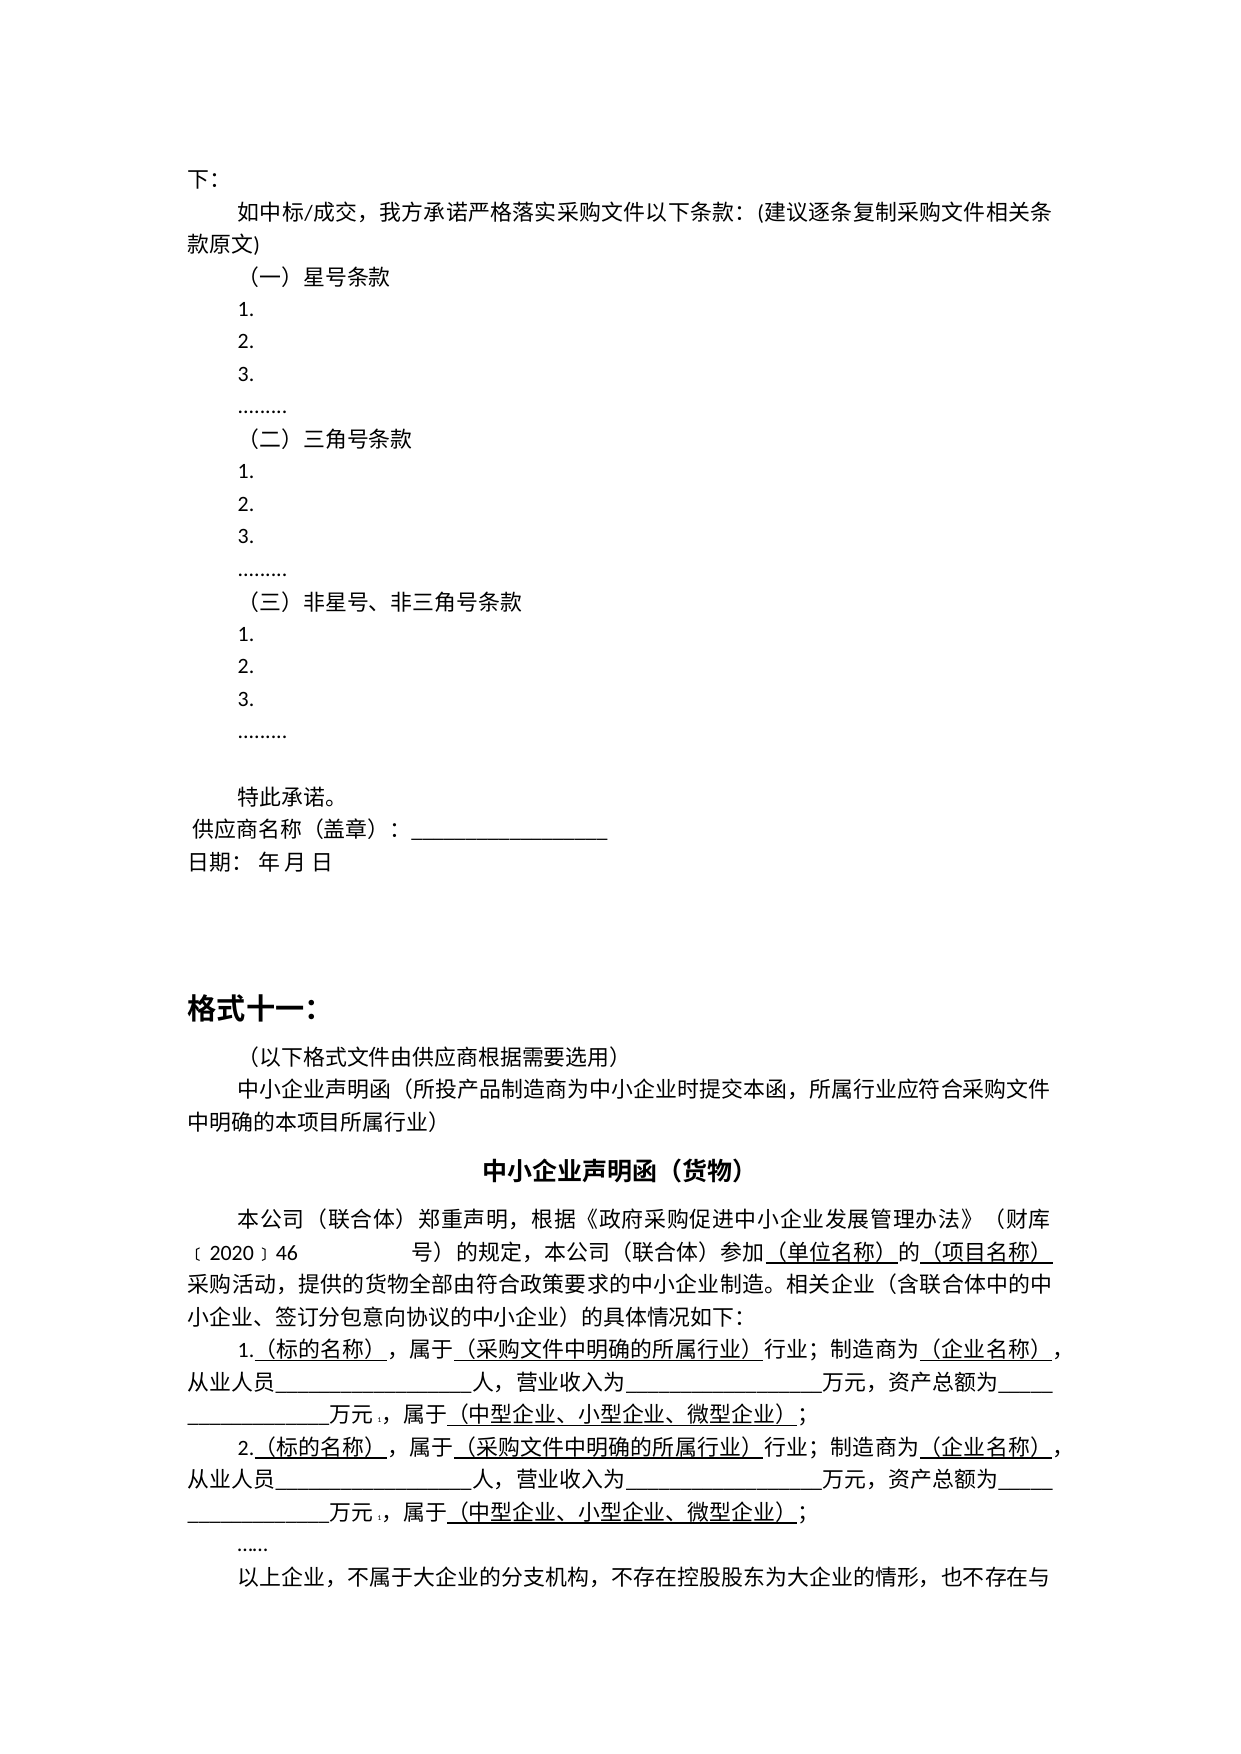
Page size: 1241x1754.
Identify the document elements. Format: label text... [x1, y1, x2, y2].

text 3. [187, 357, 1053, 389]
text 2. [187, 324, 1053, 357]
text 日期： 年 月 日 [187, 844, 1053, 877]
text 1. [187, 454, 1053, 487]
text 2. [187, 487, 1053, 519]
text 1.（标的名称），属于（采购文件中明确的所属行业）行业；制造商为（企业名称），从业人员__________________人，营业收入为__________________万元，资产总额为__________________万元1，属于（中型企业、小型企业、微型企业）； [187, 1332, 1053, 1429]
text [187, 1559, 1053, 1592]
text 特此承诺。 [187, 779, 1053, 812]
text 如中标/成交，我方承诺严格落实采购文件以下条款：(建议逐条复制采购文件相关条款原文) [187, 194, 1053, 259]
text （一）星号条款 [187, 259, 1053, 292]
text 2. [187, 649, 1053, 682]
text 3. [187, 682, 1053, 714]
text ......... [187, 714, 1053, 779]
text 格式十一： [187, 974, 1053, 1039]
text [187, 162, 1053, 194]
text （二）三角号条款 [187, 422, 1053, 454]
text ......... [187, 389, 1053, 422]
text 1. [187, 617, 1053, 649]
text …… [187, 1527, 1053, 1559]
text 本公司（联合体）郑重声明，根据《政府采购促进中小企业发展管理办法》（财库﹝2020﹞46 号）的规定，本公司（联合体）参加（单位名称）的（项目名称）采购活动，提供的货物全部由符合政策要求的中小企业制造。相关企业（含联合体中的中小企业、签订分包意向协议的中小企业）的具体情况如下： [187, 1202, 1053, 1332]
text （三）非星号、非三角号条款 [187, 584, 1053, 617]
text （以下格式文件由供应商根据需要选用） [187, 1039, 1053, 1072]
text 供应商名称（盖章）：__________________ [187, 812, 1053, 844]
text 3. [187, 519, 1053, 552]
text ......... [187, 552, 1053, 584]
text 中小企业声明函（所投产品制造商为中小企业时提交本函，所属行业应符合采购文件中明确的本项目所属行业） [187, 1072, 1053, 1137]
text 1. [187, 292, 1053, 324]
text 中小企业声明函（货物） [187, 1137, 1053, 1202]
text 2.（标的名称），属于（采购文件中明确的所属行业）行业；制造商为（企业名称），从业人员__________________人，营业收入为__________________万元，资产总额为__________________万元1，属于（中型企业、小型企业、微型企业）； [187, 1429, 1053, 1527]
